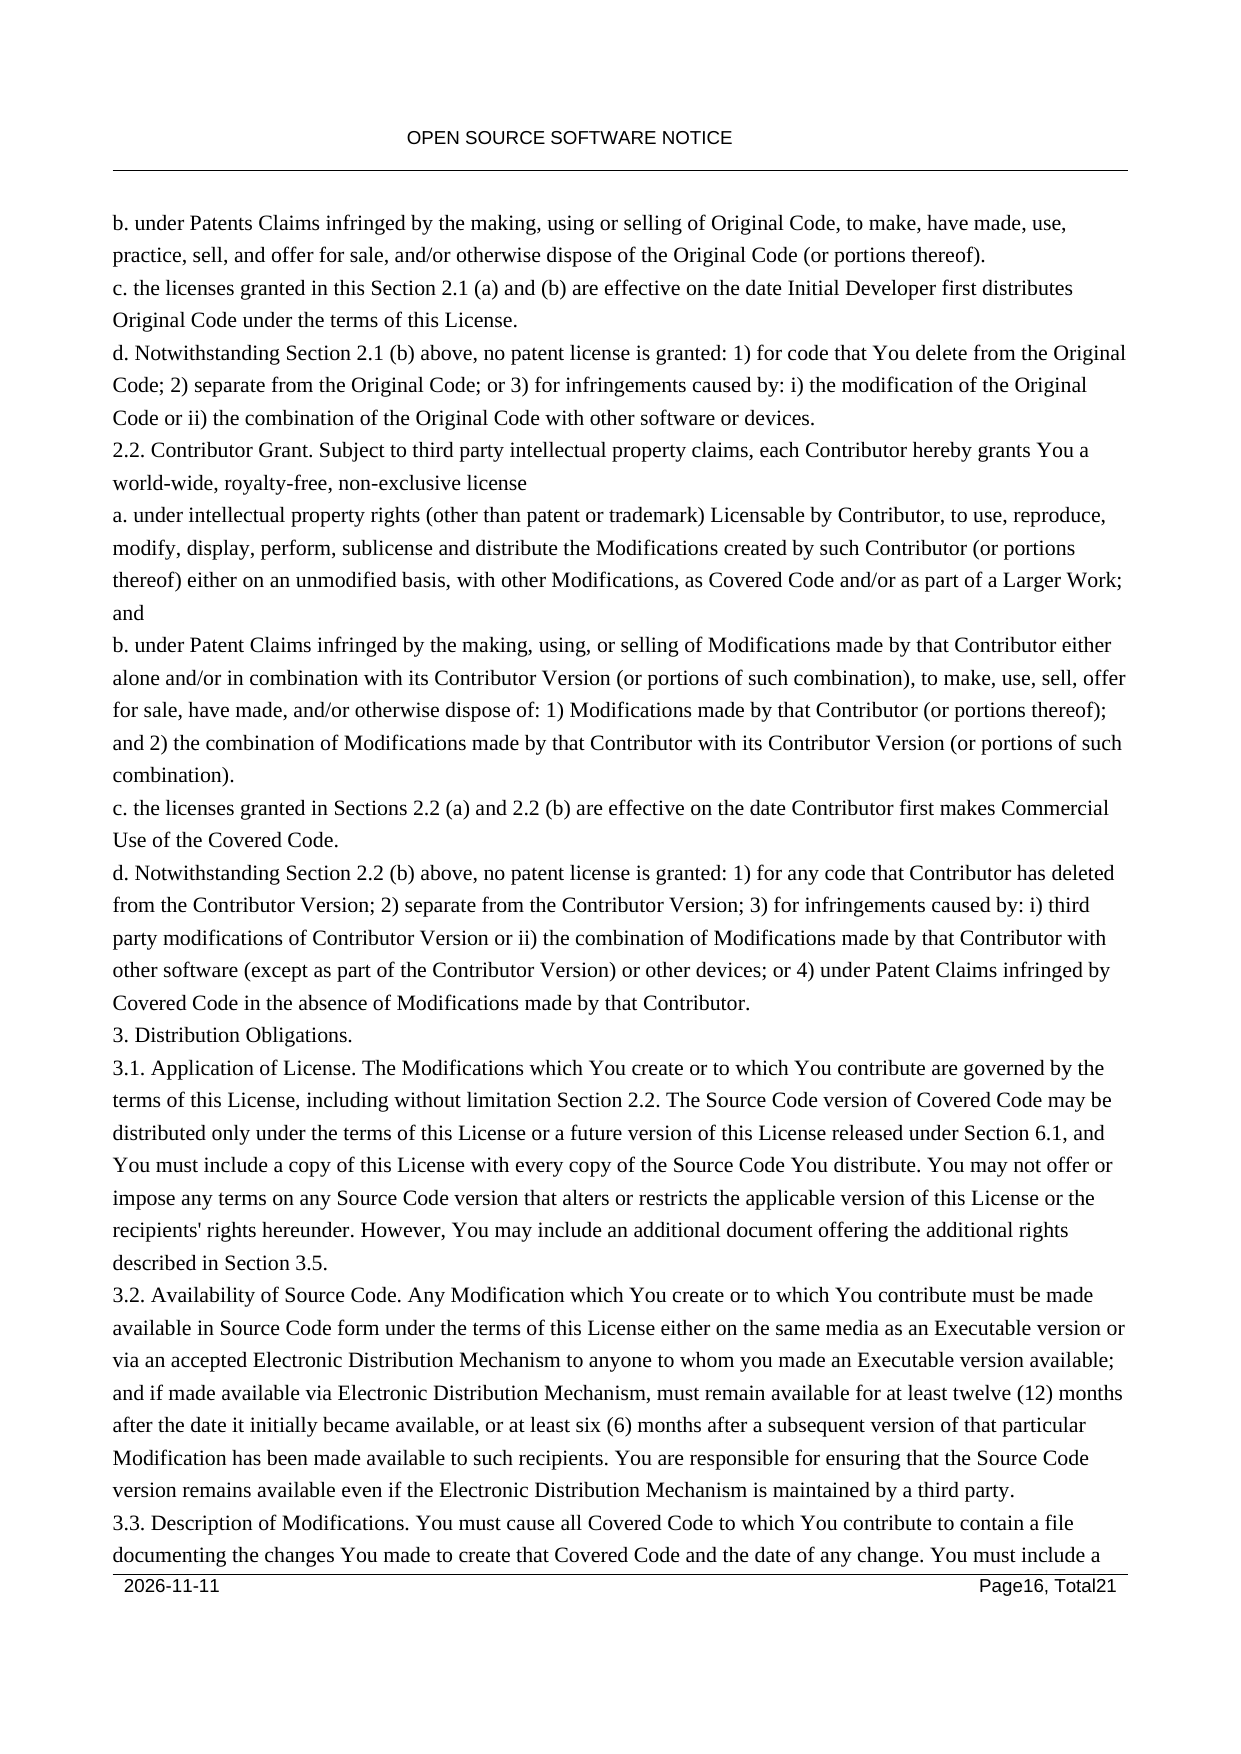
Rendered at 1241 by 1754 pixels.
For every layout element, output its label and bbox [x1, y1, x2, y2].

text [112, 206, 1128, 1571]
